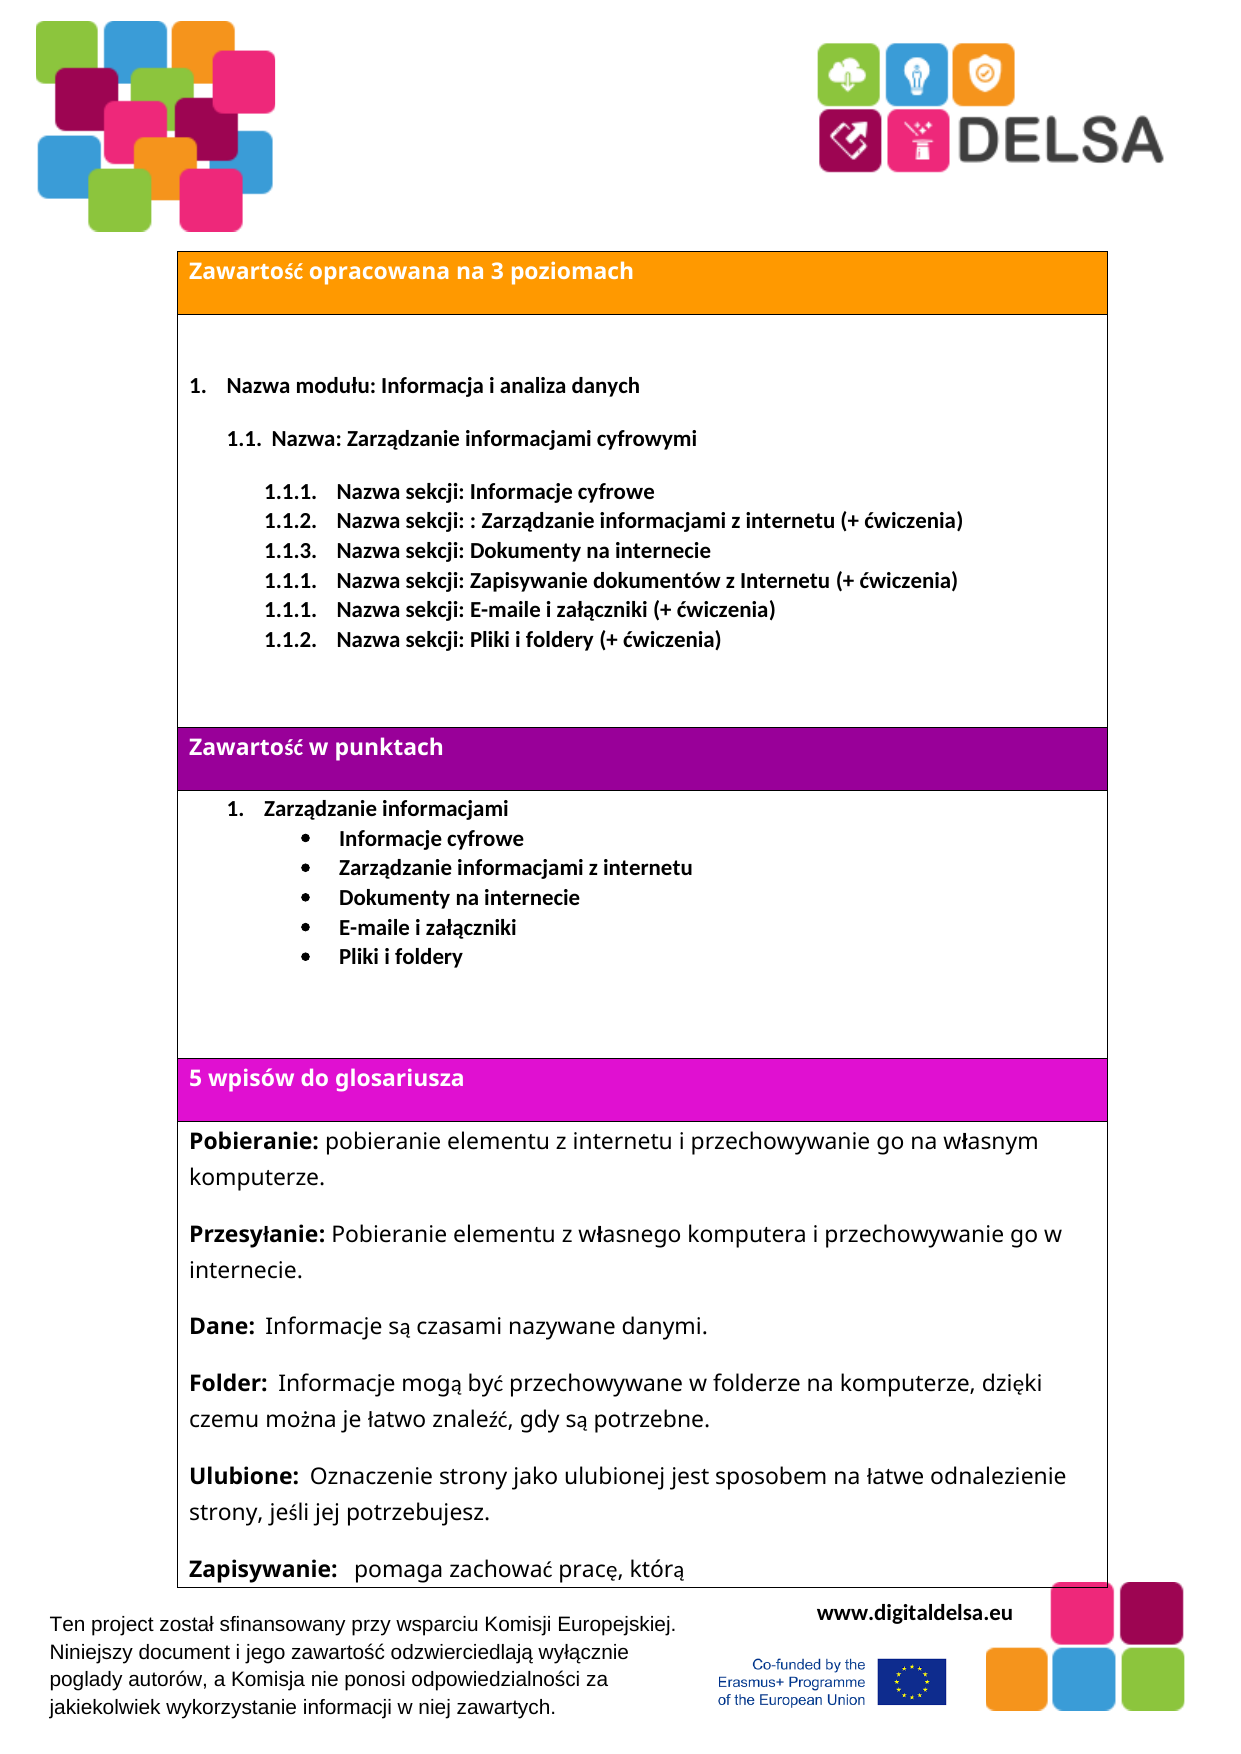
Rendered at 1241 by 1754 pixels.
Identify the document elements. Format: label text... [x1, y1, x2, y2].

table_cell 5 wpisów do glosariusza [178, 1059, 1107, 1121]
picture [704, 1645, 958, 1718]
table_cell Nazwa modułu: Informacja i analiza danych Nazwa: Zarządzanie informacjami cyfrowymi Nazwa sekcji: Informacje cyfrowe Nazwa sekcji: : Zarządzanie informacjami z internetu (+ ćwiczenia) Nazwa sekcji: Dokumenty na internecie Nazwa sekcji: Zapisywanie dokumentów z Internetu (+ ćwiczenia) Nazwa sekcji: E-maile i załączniki (+ ćwiczenia) Nazwa sekcji: Pliki i foldery (+ ćwiczenia) [178, 315, 1107, 727]
table_cell Zarządzanie informacjami Informacje cyfrowe Zarządzanie informacjami z internetu Dokumenty na internecie E-maile i załączniki Pliki i foldery [178, 791, 1107, 1058]
picture [770, 31, 1207, 199]
picture [36, 21, 275, 232]
table_cell Zawartość opracowana na 3 poziomach [178, 252, 1107, 314]
table_cell Zawartość w punktach [178, 728, 1107, 790]
picture [986, 1582, 1185, 1711]
